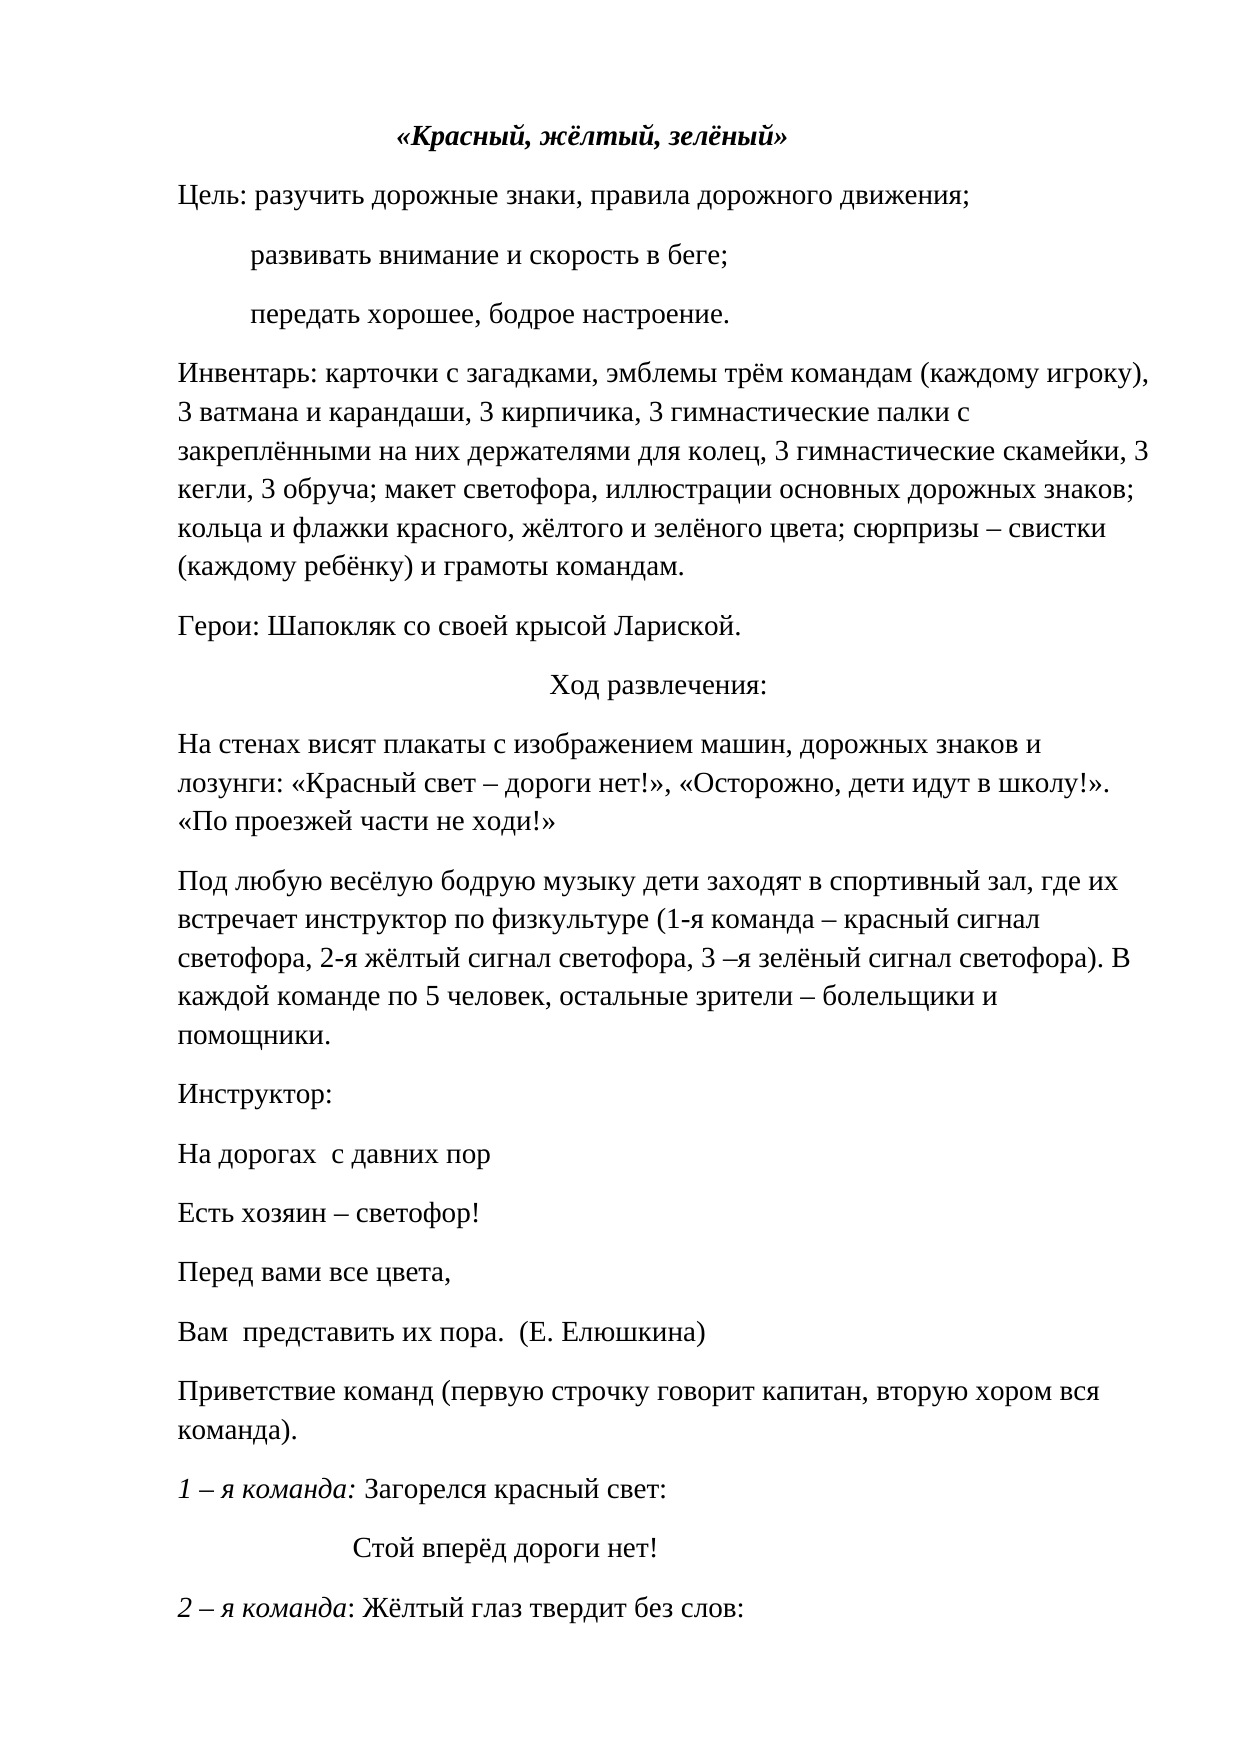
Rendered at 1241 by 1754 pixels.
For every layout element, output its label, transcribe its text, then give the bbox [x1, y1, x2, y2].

text На дорогах с давних пор [177, 1136, 1152, 1169]
text Под любую весёлую бодрую музыку дети заходят в спортивный зал, где их встречает инструктор по физкультуре (1-я команда – красный сигнал светофора, 2-я жёлтый сигнал светофора, 3 –я зелёный сигнал светофора). В каждой команде по 5 человек, остальные зрители – болельщики и помощники. [177, 863, 1152, 1051]
text Приветствие команд (первую строчку говорит капитан, вторую хором вся команда). [177, 1373, 1152, 1445]
text передать хорошее, бодрое настроение. [177, 296, 1152, 330]
text развивать внимание и скорость в беге; [177, 237, 1152, 270]
text Ход развлечения: [177, 667, 1152, 701]
text Герои: Шапокляк со своей крысой Лариской. [177, 608, 1152, 641]
text На стенах висят плакаты с изображением машин, дорожных знаков и лозунги: «Красный свет – дороги нет!», «Осторожно, дети идут в школу!». «По проезжей части не ходи!» [177, 726, 1152, 837]
text Инвентарь: карточки с загадками, эмблемы трём командам (каждому игроку), 3 ватмана и карандаши, 3 кирпичика, 3 гимнастические палки с закреплёнными на них держателями для колец, 3 гимнастические скамейки, 3 кегли, 3 обруча; макет светофора, иллюстрации основных дорожных знаков; кольца и флажки красного, жёлтого и зелёного цвета; сюрпризы – свистки (каждому ребёнку) и грамоты командам. [177, 356, 1152, 582]
text 2 – я команда: Жёлтый глаз твердит без слов: [177, 1590, 1152, 1623]
text Перед вами все цвета, [177, 1254, 1152, 1288]
text Есть хозяин – светофор! [177, 1195, 1152, 1229]
text 1 – я команда: Загорелся красный свет: [177, 1471, 1152, 1505]
text Инструктор: [177, 1076, 1152, 1110]
text Цель: разучить дорожные знаки, правила дорожного движения; [177, 177, 1152, 211]
text Стой вперёд дороги нет! [177, 1531, 1152, 1564]
text Вам представить их пора. (Е. Елюшкина) [177, 1314, 1152, 1347]
text «Красный, жёлтый, зелёный» [177, 118, 1152, 152]
